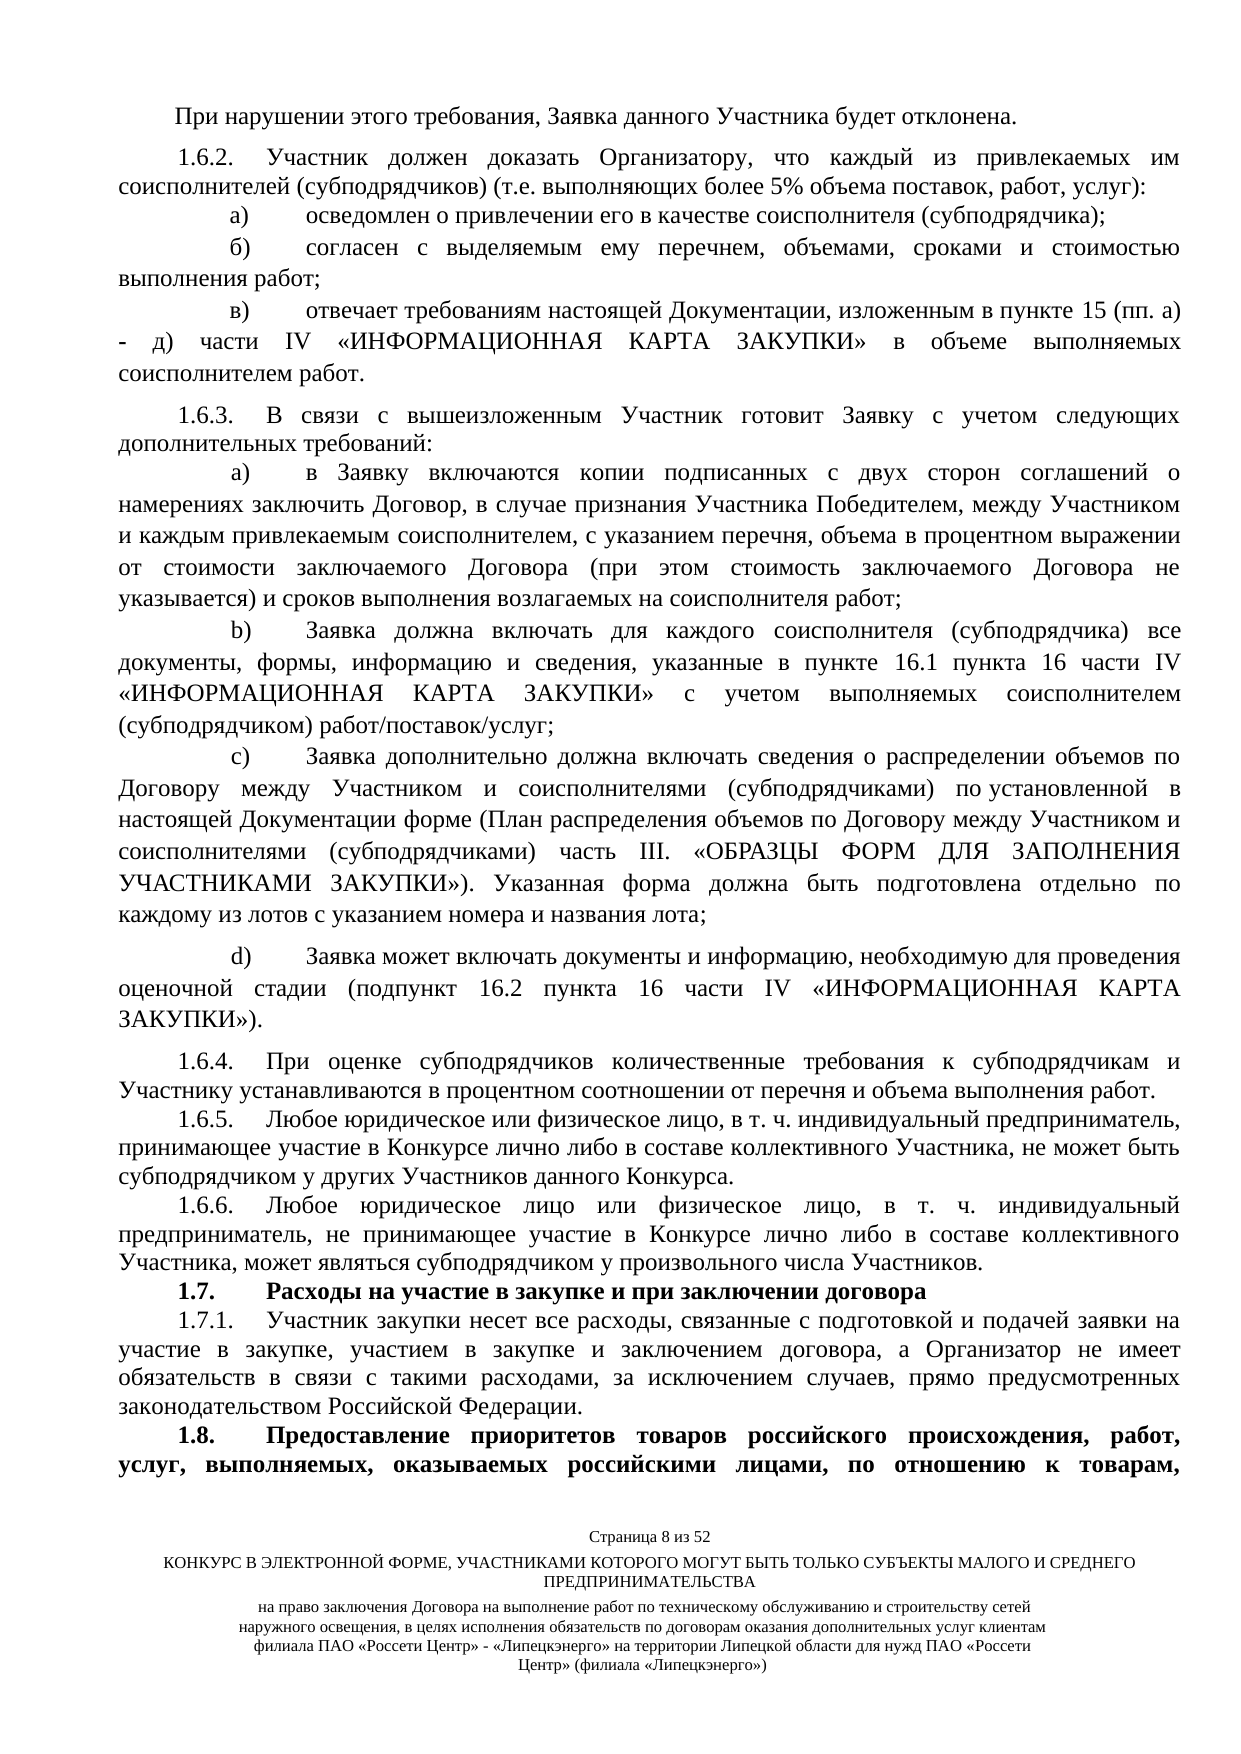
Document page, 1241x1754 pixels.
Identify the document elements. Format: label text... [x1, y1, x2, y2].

list отвечает требованиям настоящей Документации, изложенным в пункте 15 (пп. а) - д) части IV «ИНФОРМАЦИОННАЯ КАРТА ЗАКУПКИ» в объеме выполняемых соисполнителем работ. [118, 295, 1181, 387]
list осведомлен о привлечении его в качестве соисполнителя (субподрядчика); [118, 200, 1181, 229]
subtitle При оценке субподрядчиков количественные требования к субподрядчикам и Участнику устанавливаются в процентном соотношении от перечня и объема выполнения работ. [118, 1046, 1181, 1104]
list Заявка может включать документы и информацию, необходимую для проведения оценочной стадии (подпункт 16.2 пункта 16 части IV «ИНФОРМАЦИОННАЯ КАРТА ЗАКУПКИ»). [118, 941, 1181, 1033]
subtitle Участник должен доказать Организатору, что каждый из привлекаемых им соисполнителей (субподрядчиков) (т.е. выполняющих более 5% объема поставок, работ, услуг): [118, 142, 1181, 200]
subtitle Расходы на участие в закупке и при заключении договора [118, 1276, 1181, 1305]
list в Заявку включаются копии подписанных с двух сторон соглашений о намерениях заключить Договор, в случае признания Участника Победителем, между Участником и каждым привлекаемым соисполнителем, с указанием перечня, объема в процентном выражении от стоимости заключаемого Договора (при этом стоимость заключаемого Договора не указывается) и сроков выполнения возлагаемых на соисполнителя работ; [118, 457, 1181, 612]
subtitle Любое юридическое или физическое лицо, в т. ч. индивидуальный предприниматель, принимающее участие в Конкурсе лично либо в составе коллективного Участника, не может быть субподрядчиком у других Участников данного Конкурса. [118, 1104, 1181, 1190]
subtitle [118, 1420, 1181, 1477]
list согласен с выделяемым ему перечнем, объемами, сроками и стоимостью выполнения работ; [118, 232, 1181, 292]
subtitle Любое юридическое лицо или физическое лицо, в т. ч. индивидуальный предприниматель, не принимающее участие в Конкурсе лично либо в составе коллективного Участника, может являться субподрядчиком у произвольного числа Участников. [118, 1190, 1181, 1276]
subtitle В связи с вышеизложенным Участник готовит Заявку с учетом следующих дополнительных требований: [118, 400, 1181, 457]
subtitle Участник закупки несет все расходы, связанные с подготовкой и подачей заявки на участие в закупке, участием в закупке и заключением договора, а Организатор не имеет обязательств в связи с такими расходами, за исключением случаев, прямо предусмотренных законодательством Российской Федерации. [118, 1305, 1181, 1420]
list Заявка должна включать для каждого соисполнителя (субподрядчика) все документы, формы, информацию и сведения, указанные в пункте 16.1 пункта 16 части IV «ИНФОРМАЦИОННАЯ КАРТА ЗАКУПКИ» с учетом выполняемых соисполнителем (субподрядчиком) работ/поставок/услуг; [118, 615, 1181, 738]
list Заявка дополнительно должна включать сведения о распределении объемов по Договору между Участником и соисполнителями (субподрядчиками) по установленной в настоящей Документации форме (План распределения объемов по Договору между Участником и соисполнителями (субподрядчиками) часть III. «ОБРАЗЦЫ ФОРМ ДЛЯ ЗАПОЛНЕНИЯ УЧАСТНИКАМИ ЗАКУПКИ»). Указанная форма должна быть подготовлена отдельно по каждому из лотов с указанием номера и названия лота; [118, 741, 1181, 928]
text При нарушении этого требования, Заявка данного Участника будет отклонена. [174, 101, 1181, 130]
